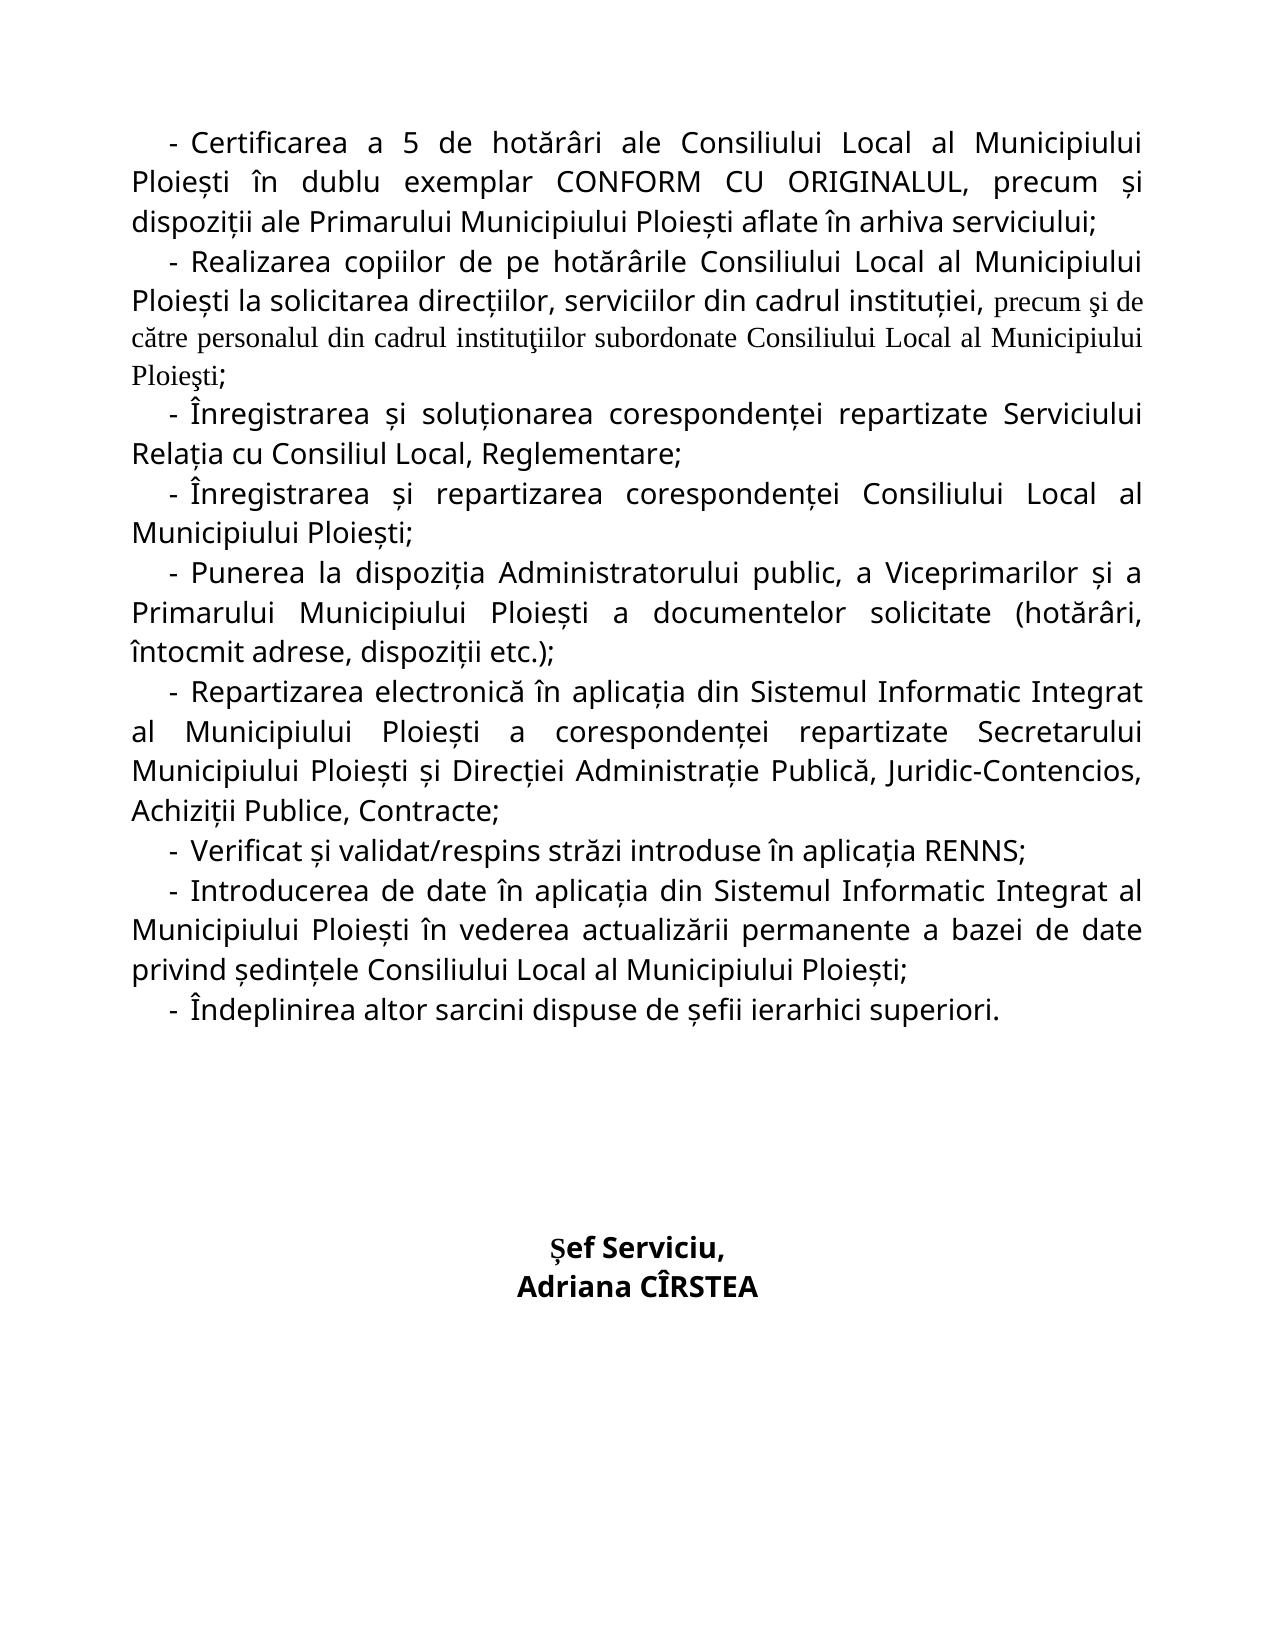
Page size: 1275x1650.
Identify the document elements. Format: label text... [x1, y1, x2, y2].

list Îndeplinirea altor sarcini dispuse de șefii ierarhici superiori. [131, 989, 1144, 1028]
list Punerea la dispoziția Administratorului public, a Viceprimarilor și a Primarului Municipiului Ploiești a documentelor solicitate (hotărâri, întocmit adrese, dispoziții etc.); [131, 552, 1144, 671]
text Adriana CÎRSTEA [131, 1267, 1144, 1306]
list Repartizarea electronică în aplicația din Sistemul Informatic Integrat al Municipiului Ploiești a corespondenței repartizate Secretarului Municipiului Ploiești și Direcției Administrație Publică, Juridic-Contencios, Achiziții Publice, Contracte; [131, 671, 1144, 830]
list Verificat și validat/respins străzi introduse în aplicația RENNS; [131, 830, 1144, 870]
text Șef Serviciu, [131, 1227, 1144, 1267]
list Înregistrarea și soluționarea corespondenței repartizate Serviciului Relația cu Consiliul Local, Reglementare; [131, 393, 1144, 473]
list Certificarea a 5 de hotărâri ale Consiliului Local al Municipiului Ploiești în dublu exemplar CONFORM CU ORIGINALUL, precum și dispoziții ale Primarului Municipiului Ploiești aflate în arhiva serviciului; [131, 122, 1144, 241]
list Realizarea copiilor de pe hotărârile Consiliului Local al Municipiului Ploiești la solicitarea direcțiilor, serviciilor din cadrul instituției, precum şi de către personalul din cadrul instituţiilor subordonate Consiliului Local al Municipiului Ploieşti; [131, 241, 1144, 393]
list Înregistrarea și repartizarea corespondenței Consiliului Local al Municipiului Ploiești; [131, 473, 1144, 552]
list Introducerea de date în aplicația din Sistemul Informatic Integrat al Municipiului Ploiești în vederea actualizării permanente a bazei de date privind ședințele Consiliului Local al Municipiului Ploiești; [131, 870, 1144, 989]
